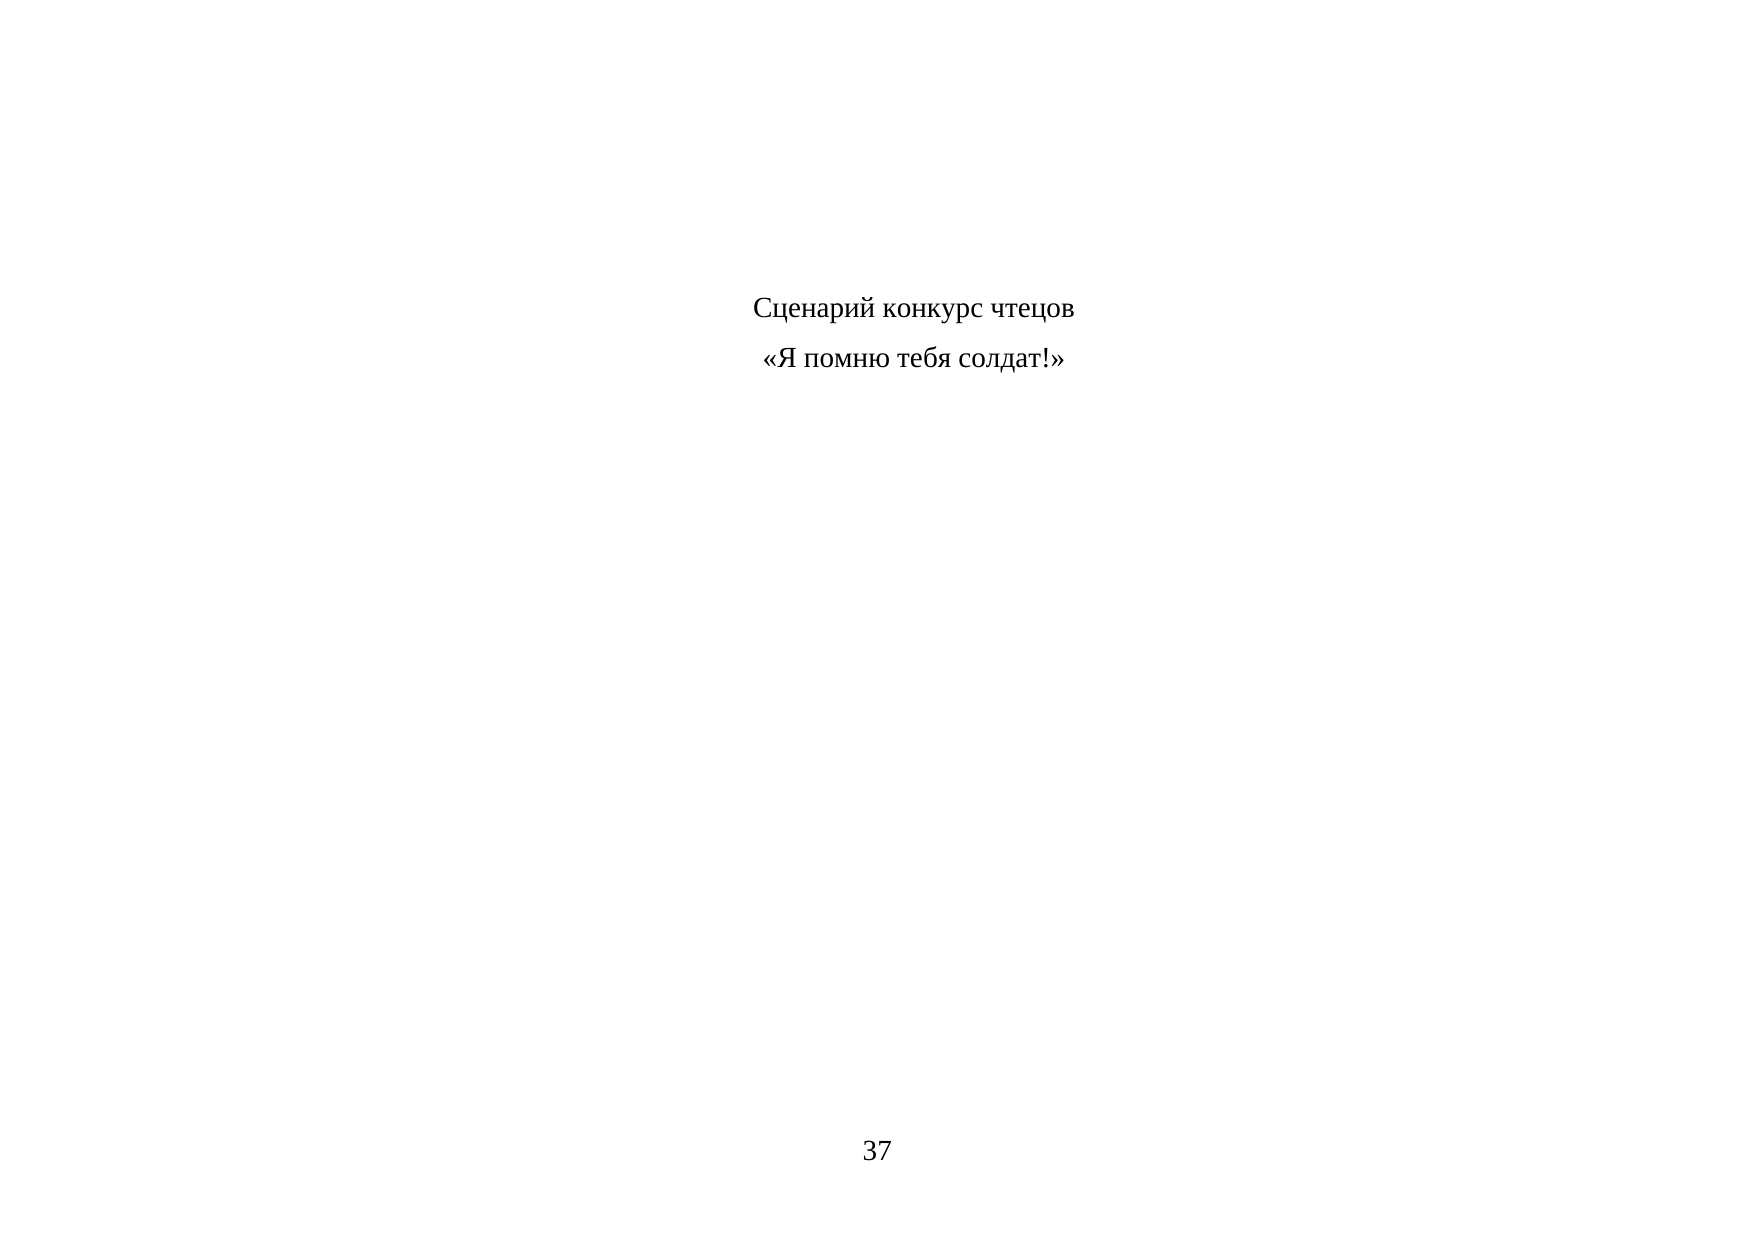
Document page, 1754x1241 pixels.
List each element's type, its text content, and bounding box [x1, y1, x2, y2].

text Сценарий конкурс чтецов [118, 290, 1636, 323]
text «Я помню тебя солдат!» [118, 340, 1636, 374]
